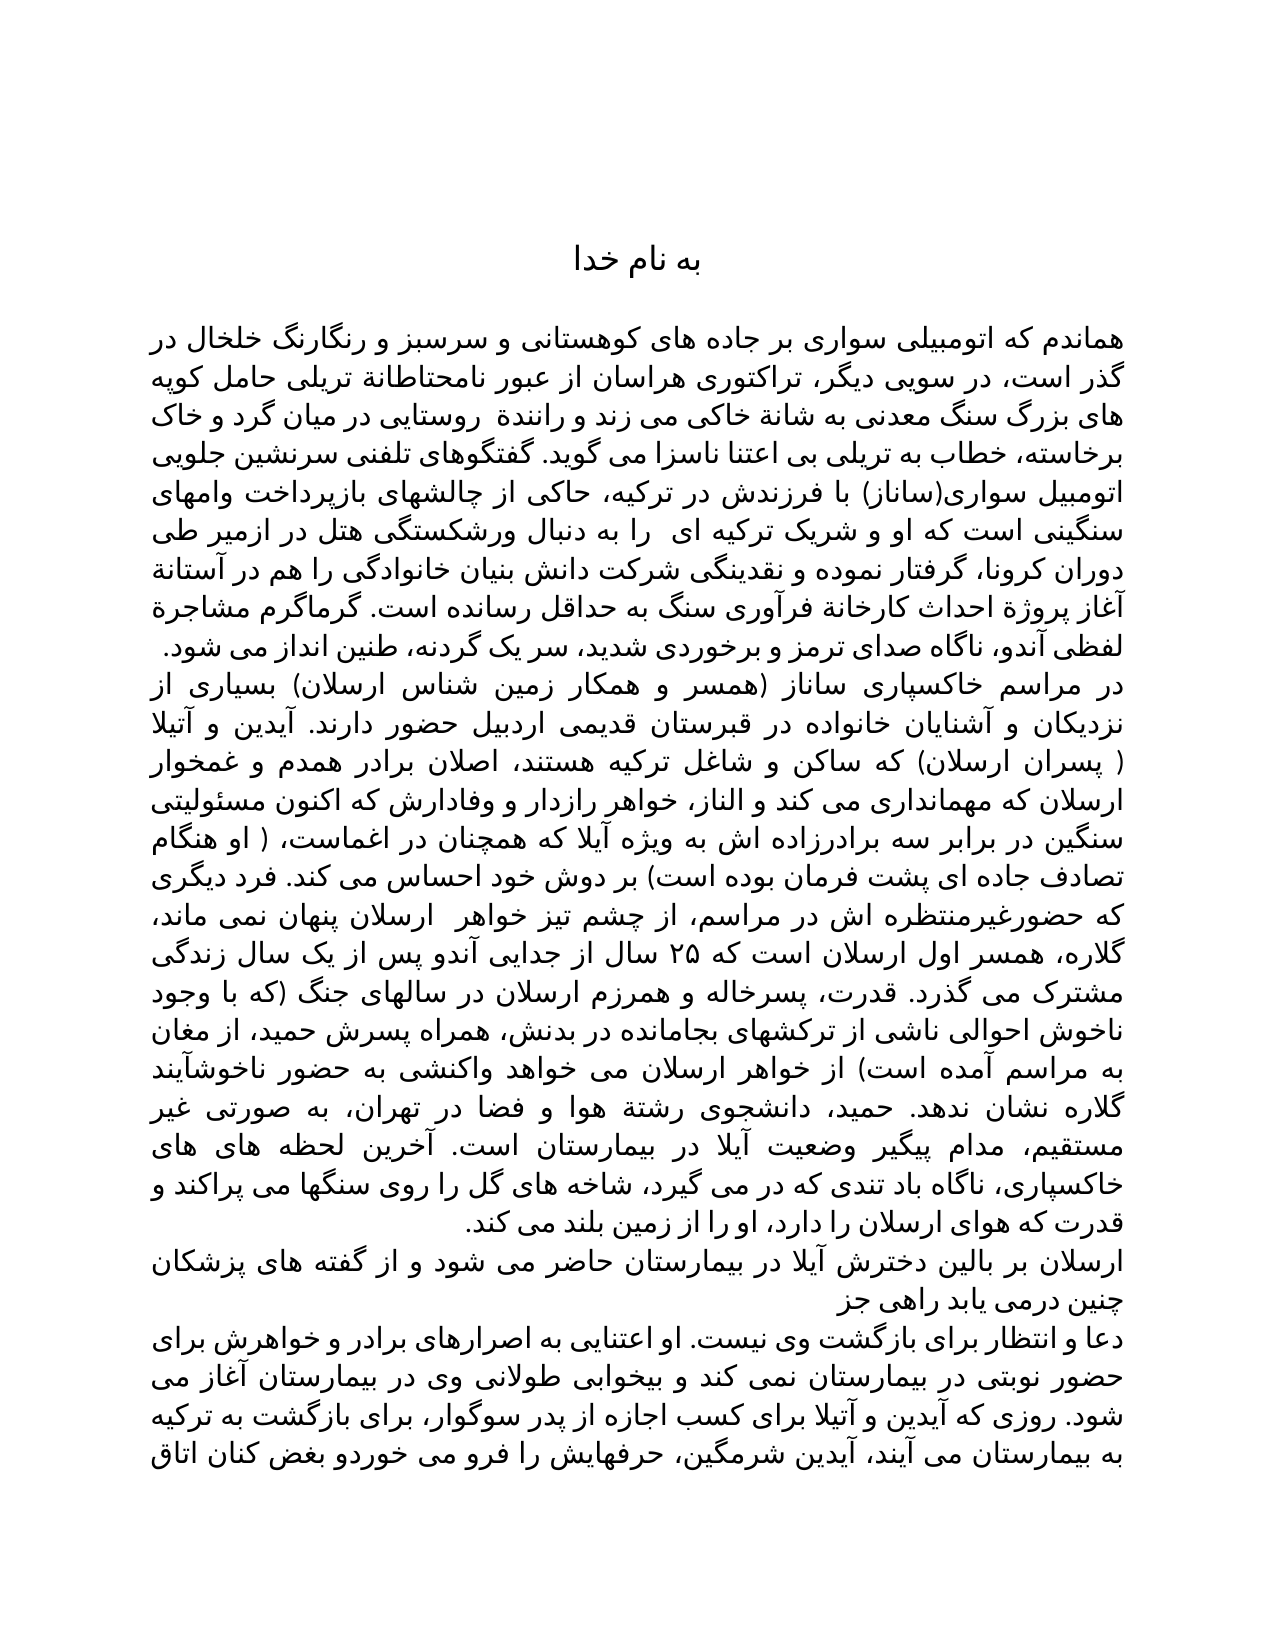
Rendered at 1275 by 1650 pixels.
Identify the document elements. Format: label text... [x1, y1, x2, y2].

text در مراسم خاکسپاری ساناز (همسر و همکار زمین شناس ارسلان) بسیاری از نزدیکان و آشنایان خانواده در قبرستان قدیمی اردبیل حضور دارند. آیدین و آتیلا ( پسران ارسلان) که ساکن و شاغل ترکیه هستند، اصلان برادر همدم و غمخوار ارسلان که مهمانداری می کند و الناز، خواهر رازدار و وفادارش که اکنون مسئولیتی سنگین در برابر سه برادرزاده اش به ویژه آیلا که همچنان در اغماست، ( او هنگام تصادف جاده ای پشت فرمان بوده است) بر دوش خود احساس می کند. فرد دیگری که حضورغیرمنتظره اش در مراسم، از چشم تیز خواهر ارسلان پنهان نمی ماند، گلاره، همسر اول ارسلان است که ۲۵ سال از جدایی آندو پس از یک سال زندگی مشترک می گذرد. قدرت، پسرخاله و همرزم ارسلان در سالهای جنگ (که با وجود ناخوش احوالی ناشی از ترکشهای بجامانده در بدنش، همراه پسرش حمید، از مغان به مراسم آمده است) از خواهر ارسلان می خواهد واکنشی به حضور ناخوشآیند گلاره نشان ندهد. حمید، دانشجوی رشتة هوا و فضا در تهران، به صورتی غیر مستقیم، مدام پیگیر وضعیت آیلا در بیمارستان است. آخرین لحظه های های خاکسپاری، ناگاه باد تندی که در می گیرد، شاخه های گل را روی سنگها می پراکند و قدرت که هوای ارسلان را دارد، او را از زمین بلند می کند. [150, 666, 1125, 1240]
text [150, 1320, 1125, 1471]
text به نام خدا [150, 238, 1125, 279]
text ارسلان بر بالین دخترش آیلا در بیمارستان حاضر می شود و از گفته های پزشکان چنین درمی یابد راهی جز [150, 1243, 1125, 1317]
text هماندم که اتومبیلی سواری بر جاده های کوهستانی و سرسبز و رنگارنگ خلخال در گذر است، در سویی دیگر، تراکتوری هراسان از عبور نامحتاطانة تریلی حامل کوپه های بزرگ سنگ معدنی به شانة خاکی می زند و رانندة روستایی در میان گرد و خاک برخاسته، خطاب به تریلی بی اعتنا ناسزا می گوید. گفتگوهای تلفنی سرنشین جلویی اتومبیل سواری(ساناز) با فرزندش در ترکیه، حاکی از چالشهای بازپرداخت وامهای سنگینی است که او و شریک ترکیه ای را به دنبال ورشکستگی هتل در ازمیر طی دوران کرونا، گرفتار نموده و نقدینگی شرکت دانش بنیان خانوادگی را هم در آستانة آغاز پروژة احداث کارخانة فرآوری سنگ به حداقل رسانده است. گرماگرم مشاجرة لفظی آندو، ناگاه صدای ترمز و برخوردی شدید، سر یک گردنه، طنین انداز می شود. [150, 320, 1125, 663]
